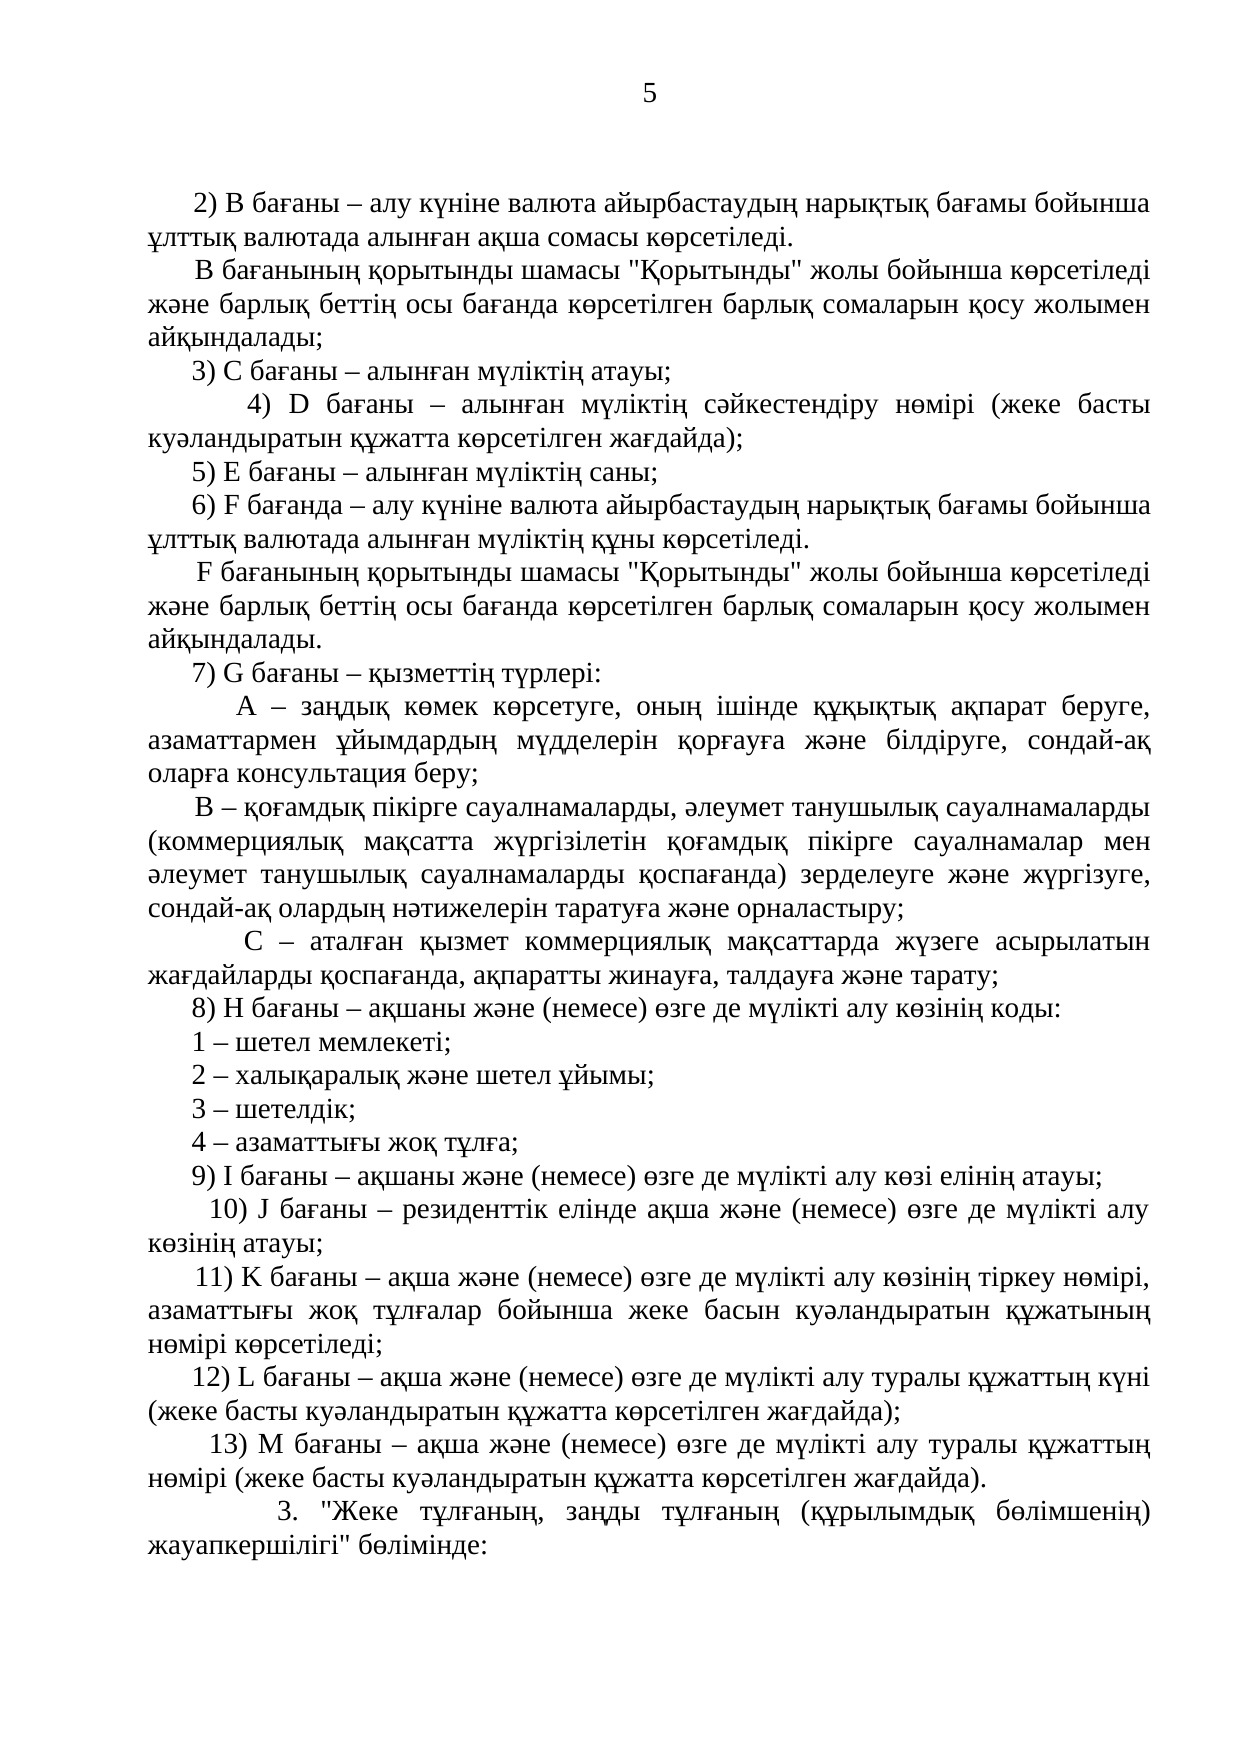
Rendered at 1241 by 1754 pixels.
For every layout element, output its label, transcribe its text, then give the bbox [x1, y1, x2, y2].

text 2 – халықаралық және шетел ұйымы; [148, 1057, 1152, 1091]
text 3 – шетелдік; [148, 1091, 1152, 1124]
text 3. "Жеке тұлғаның, заңды тұлғаның (құрылымдық бөлімшенің) жауапкершілігі" бөлімінде: [148, 1493, 1152, 1561]
text 4 – азаматтығы жоқ тұлға; [148, 1124, 1152, 1158]
text 7) G бағаны – қызметтің түрлері: [148, 655, 1152, 688]
text 8) Н бағаны – ақшаны және (немесе) өзге де мүлікті алу көзінің коды: [148, 990, 1152, 1024]
text С – аталған қызмет коммерциялық мақсаттарда жүзеге асырылатын жағдайларды қоспағанда, ақпаратты жинауға, талдауға және тарату; [148, 923, 1152, 990]
text F бағанының қорытынды шамасы "Қорытынды" жолы бойынша көрсетіледі және барлық беттің осы бағанда көрсетілген барлық сомаларын қосу жолымен айқындалады. [148, 554, 1152, 655]
text 4) D бағаны – алынған мүліктің сәйкестендіру нөмірі (жеке басты куәландыратын құжатта көрсетілген жағдайда); [148, 387, 1152, 454]
text А – заңдық көмек көрсетуге, оның ішінде құқықтық ақпарат беруге, азаматтармен ұйымдардың мүдделерін қорғауға және білдіруге, сондай-ақ оларға консультация беру; [148, 688, 1152, 789]
text 9) I бағаны – ақшаны және (немесе) өзге де мүлікті алу көзі елінің атауы; [148, 1158, 1152, 1192]
text 3) С бағаны – алынған мүліктің атауы; [148, 353, 1152, 387]
text 1 – шетел мемлекеті; [148, 1024, 1152, 1057]
text 2) В бағаны – алу күніне валюта айырбастаудың нарықтық бағамы бойынша ұлттық валютада алынған ақша сомасы көрсетіледі. [148, 185, 1152, 252]
text 5) Е бағаны – алынған мүліктің саны; [148, 454, 1152, 487]
text В – қоғамдық пікірге сауалнамаларды, әлеумет танушылық сауалнамаларды (коммерциялық мақсатта жүргізілетін қоғамдық пікірге сауалнамалар мен әлеумет танушылық сауалнамаларды қоспағанда) зерделеуге және жүргізуге, сондай-ақ олардың нәтижелерін таратуға және орналастыру; [148, 789, 1152, 923]
text В бағанының қорытынды шамасы "Қорытынды" жолы бойынша көрсетіледі және барлық беттің осы бағанда көрсетілген барлық сомаларын қосу жолымен айқындалады; [148, 252, 1152, 353]
text 10) J бағаны – резиденттік елінде ақша және (немесе) өзге де мүлікті алу көзінің атауы; [148, 1192, 1152, 1259]
text 11) K бағаны – ақша және (немесе) өзге де мүлікті алу көзінің тіркеу нөмірі, азаматтығы жоқ тұлғалар бойынша жеке басын куәландыратын құжатының нөмірі көрсетіледі; [148, 1259, 1152, 1359]
text 13) М бағаны – ақша және (немесе) өзге де мүлікті алу туралы құжаттың нөмірі (жеке басты куәландыратын құжатта көрсетілген жағдайда). [148, 1426, 1152, 1493]
text 6) F бағанда – алу күніне валюта айырбастаудың нарықтық бағамы бойынша ұлттық валютада алынған мүліктің құны көрсетіледі. [148, 487, 1152, 554]
text 12) L бағаны – ақша және (немесе) өзге де мүлікті алу туралы құжаттың күні (жеке басты куәландыратын құжатта көрсетілген жағдайда); [148, 1359, 1152, 1426]
